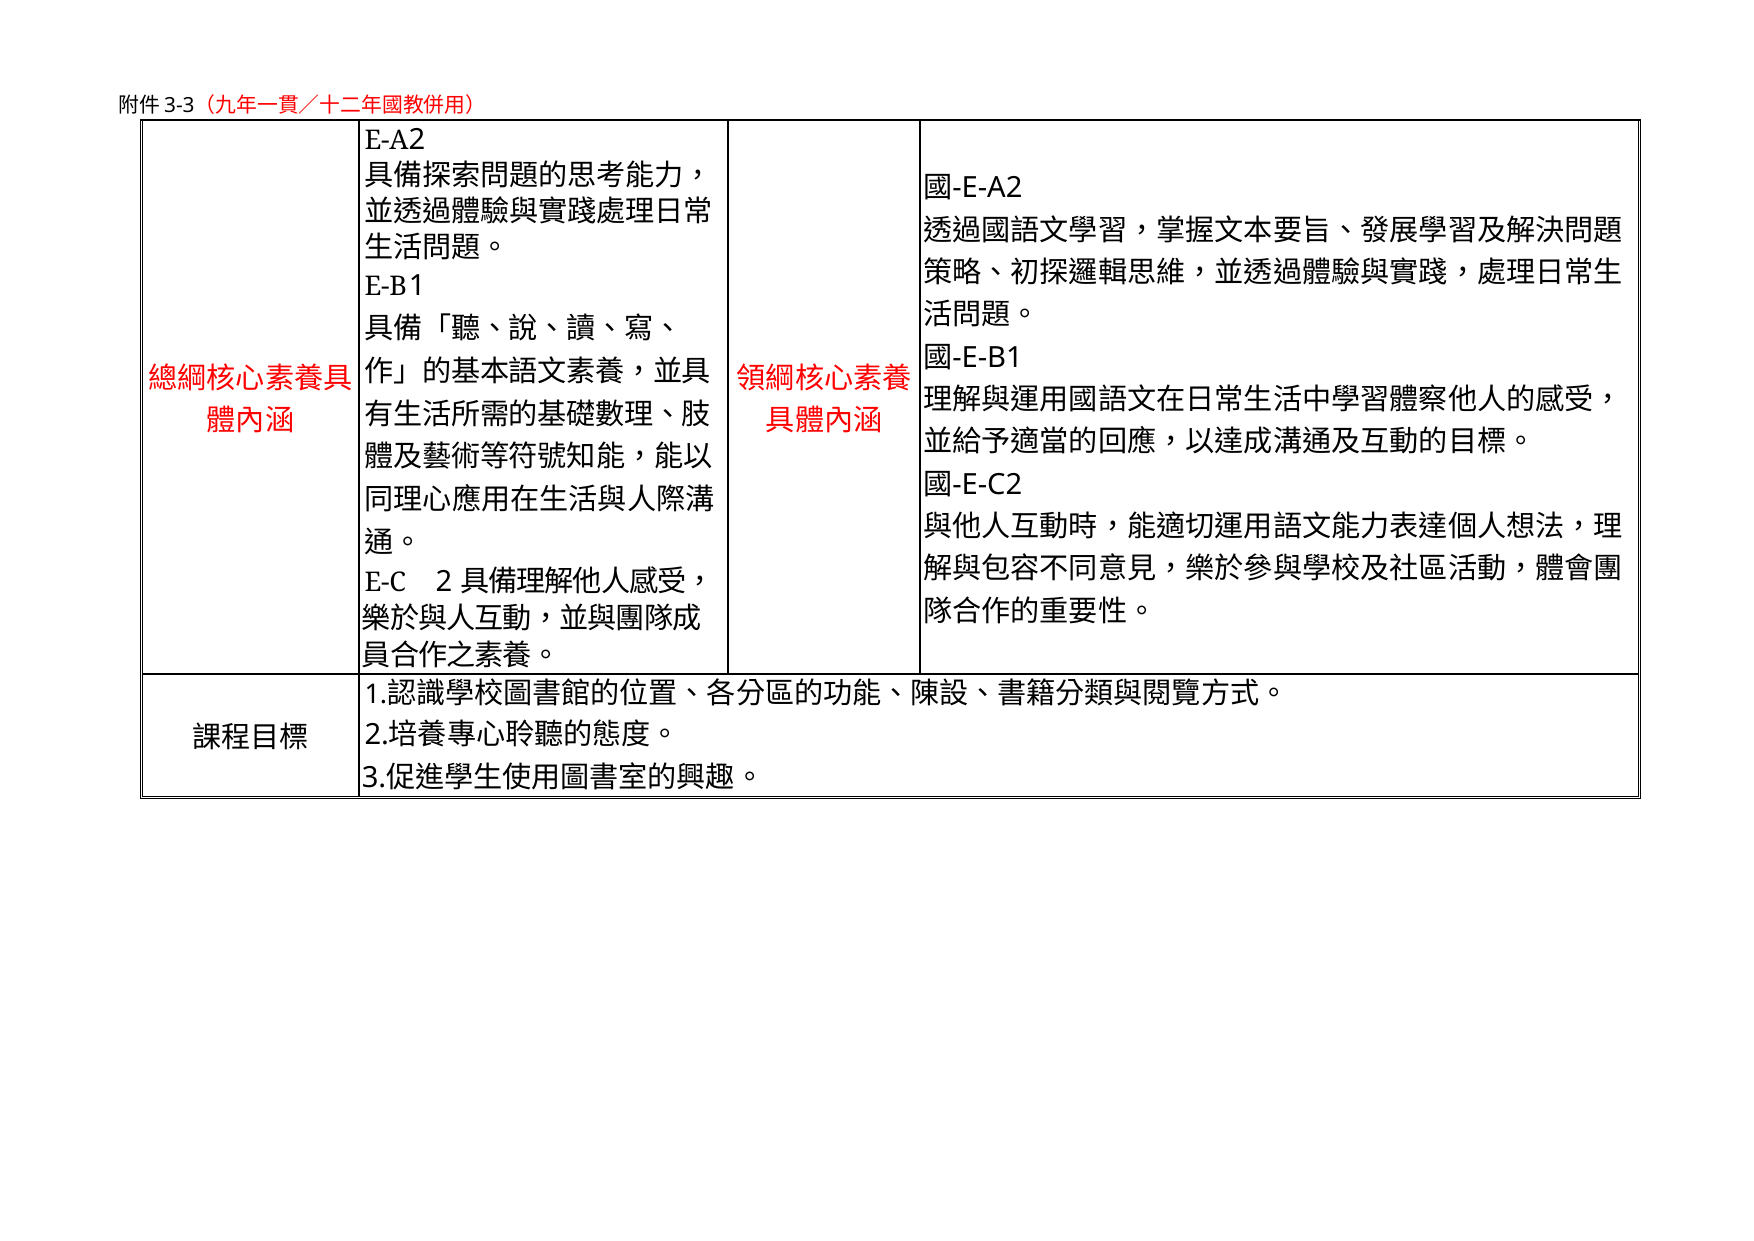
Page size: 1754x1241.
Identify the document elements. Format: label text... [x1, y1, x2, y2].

table_cell 課程目標 [143, 675, 358, 796]
table_cell 領綱核心素養 具體內涵 [729, 121, 919, 673]
table_cell 國-E-A2 透過國語文學習，掌握文本要旨、發展學習及解決問題策略、初探邏輯思維，並透過體驗與實踐，處理日常生活問題。 國-E-B1 理解與運用國語文在日常生活中學習體察他人的感受，並給予適當的回應，以達成溝通及互動的目標。 國-E-C2 與他人互動時，能適切運用語文能力表達個人想法，理解與包容不同意見，樂於參與學校及社區活動，體會團隊合作的重要性。 [921, 121, 1638, 673]
table_cell 1.認識學校圖書館的位置、各分區的功能、陳設、書籍分類與閱覽方式。 2.培養專心聆聽的態度。 3.促進學生使用圖書室的興趣。 [360, 675, 1638, 796]
table_cell 總綱核心素養具體內涵 [143, 121, 358, 673]
table_cell 2 具備探索問題的思考能力，並透過體驗與實踐處理日常生活問題。 1 具備「聽、說、讀、寫、作」的基本語文素養，並具有生活所需的基礎數理、肢體及藝術等符號知能，能以同理心應用在生活與人際溝 通。 2 具備理解他人感受，樂於與人互動，並與團隊成員合作之素養。 [360, 121, 727, 673]
